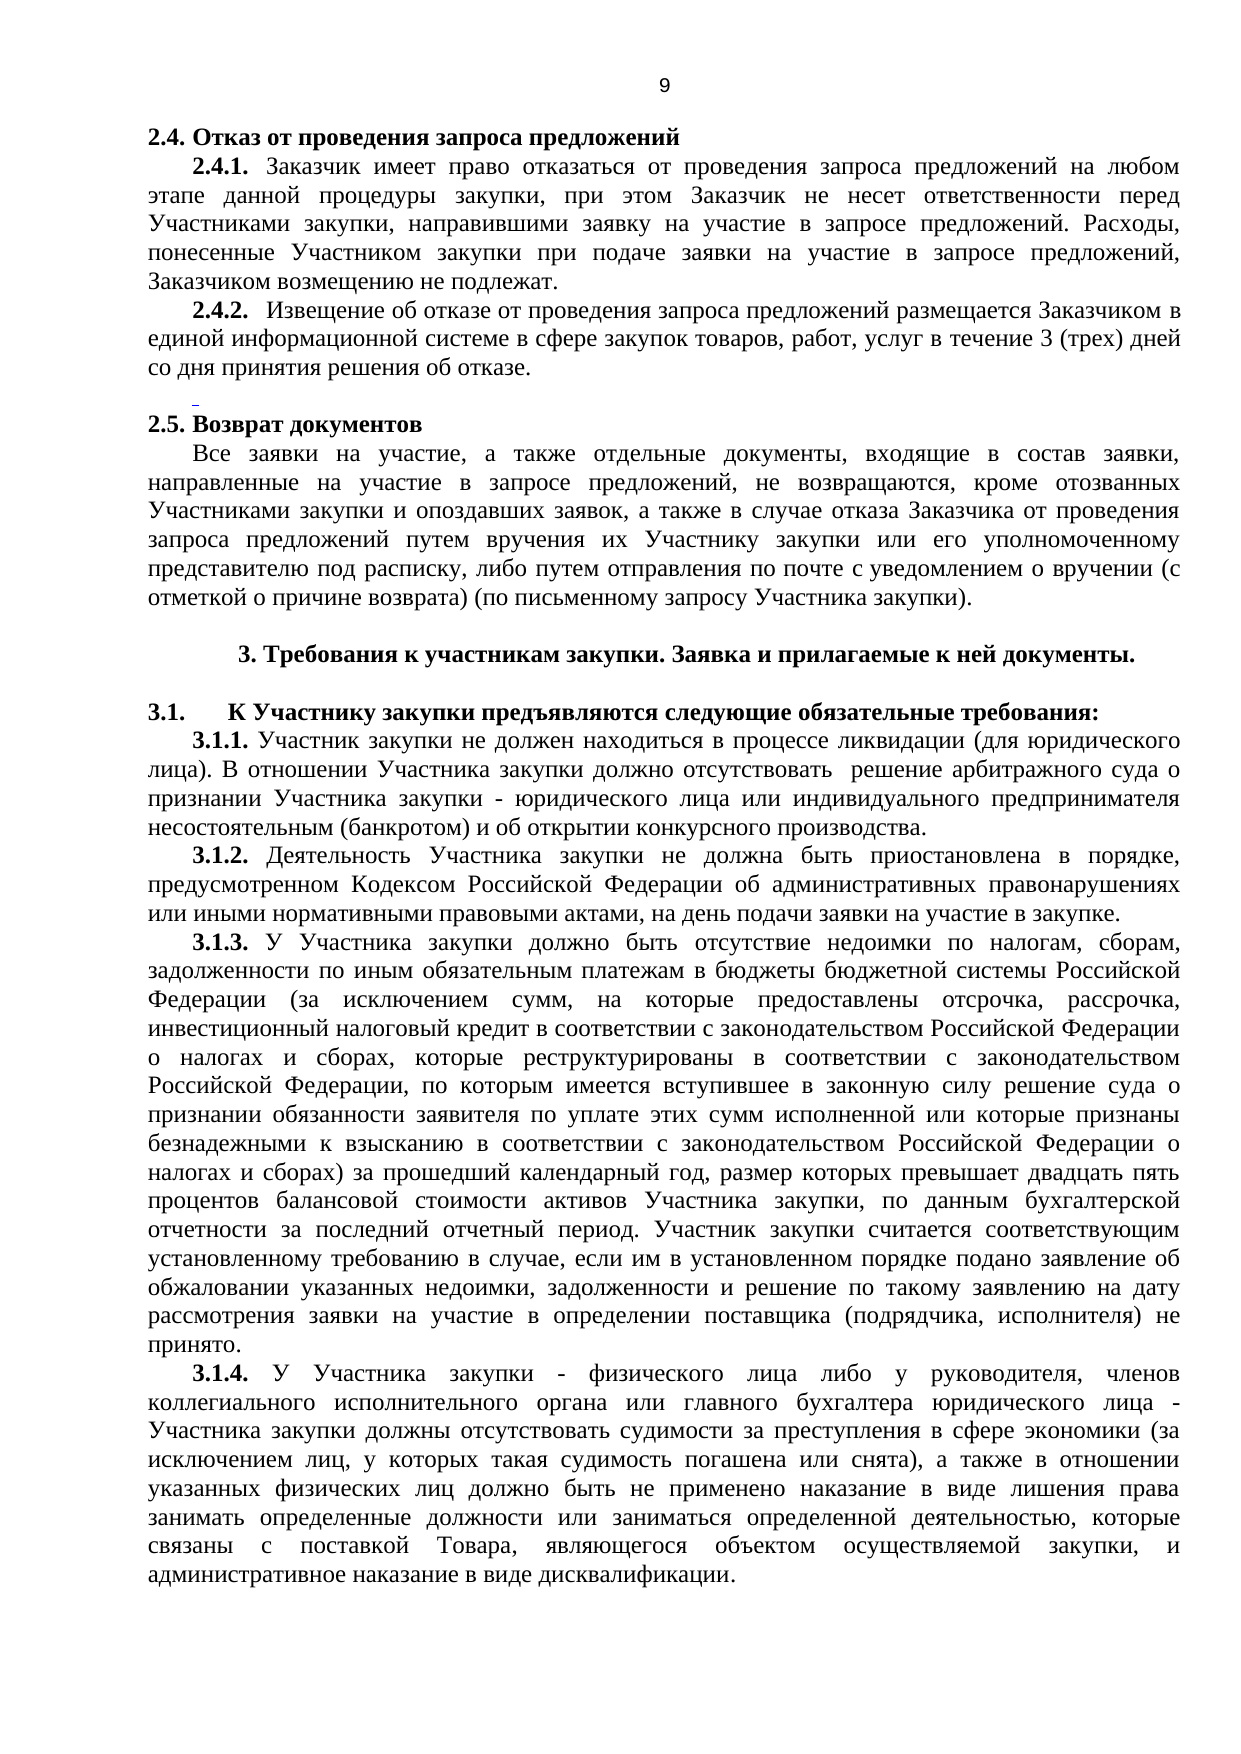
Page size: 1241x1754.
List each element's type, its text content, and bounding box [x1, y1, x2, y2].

text 3.1.3. У Участника закупки должно быть отсутствие недоимки по налогам, сборам, задолженности по иным обязательным платежам в бюджеты бюджетной системы Российской Федерации (за исключением сумм, на которые предоставлены отсрочка, рассрочка, инвестиционный налоговый кредит в соответствии с законодательством Российской Федерации о налогах и сборах, которые реструктурированы в соответствии с законодательством Российской Федерации, по которым имеется вступившее в законную силу решение суда о признании обязанности заявителя по уплате этих сумм исполненной или которые признаны безнадежными к взысканию в соответствии с законодательством Российской Федерации о налогах и сборах) за прошедший календарный год, размер которых превышает двадцать пять процентов балансовой стоимости активов Участника закупки, по данным бухгалтерской отчетности за последний отчетный период. Участник закупки считается соответствующим установленному требованию в случае, если им в установленном порядке подано заявление об обжаловании указанных недоимки, задолженности и решение по такому заявлению на дату рассмотрения заявки на участие в определении поставщика (подрядчика, исполнителя) не принято. [148, 927, 1181, 1358]
text 3.1.4. У Участника закупки - физического лица либо у руководителя, членов коллегиального исполнительного органа или главного бухгалтера юридического лица - Участника закупки должны отсутствовать судимости за преступления в сфере экономики (за исключением лиц, у которых такая судимость погашена или снята), а также в отношении указанных физических лиц должно быть не применено наказание в виде лишения права занимать определенные должности или заниматься определенной деятельностью, которые связаны с поставкой Товара, являющегося объектом осуществляемой закупки, и административное наказание в виде дисквалификации. [148, 1358, 1181, 1588]
subtitle К Участнику закупки предъявляются следующие обязательные требования: [148, 697, 1181, 725]
list Извещение об отказе от проведения запроса предложений размещается Заказчиком в единой информационной системе в сфере закупок товаров, работ, услуг в течение 3 (трех) дней со дня принятия решения об отказе. [148, 295, 1181, 381]
list Отказ от проведения запроса предложений [148, 122, 1181, 151]
text 3.1.2. Деятельность Участника закупки не должна быть приостановлена в порядке, предусмотренном Кодексом Российской Федерации об административных правонарушениях или иными нормативными правовыми актами, на день подачи заявки на участие в закупке. [148, 840, 1181, 927]
list Возврат документов [148, 409, 1181, 438]
text 3. Требования к участникам закупки. Заявка и прилагаемые к ней документы. [148, 639, 1181, 668]
list Заказчик имеет право отказаться от проведения запроса предложений на любом этапе данной процедуры закупки, при этом Заказчик не несет ответственности перед Участниками закупки, направившими заявку на участие в запросе предложений. Расходы, понесенные Участником закупки при подаче заявки на участие в запросе предложений, Заказчиком возмещению не подлежат. [148, 151, 1181, 295]
text 3.1.1. Участник закупки не должен находиться в процессе ликвидации (для юридического лица). В отношении Участника закупки должно отсутствовать решение арбитражного суда о признании Участника закупки - юридического лица или индивидуального предпринимателя несостоятельным (банкротом) и об открытии конкурсного производства. [148, 725, 1181, 840]
text Все заявки на участие, а также отдельные документы, входящие в состав заявки, направленные на участие в запросе предложений, не возвращаются, кроме отозванных Участниками закупки и опоздавших заявок, а также в случае отказа Заказчика от проведения запроса предложений путем вручения их Участнику закупки или его уполномоченному представителю под расписку, либо путем отправления по почте с уведомлением о вручении (с отметкой о причине возврата) (по письменному запросу Участника закупки). [148, 438, 1181, 610]
